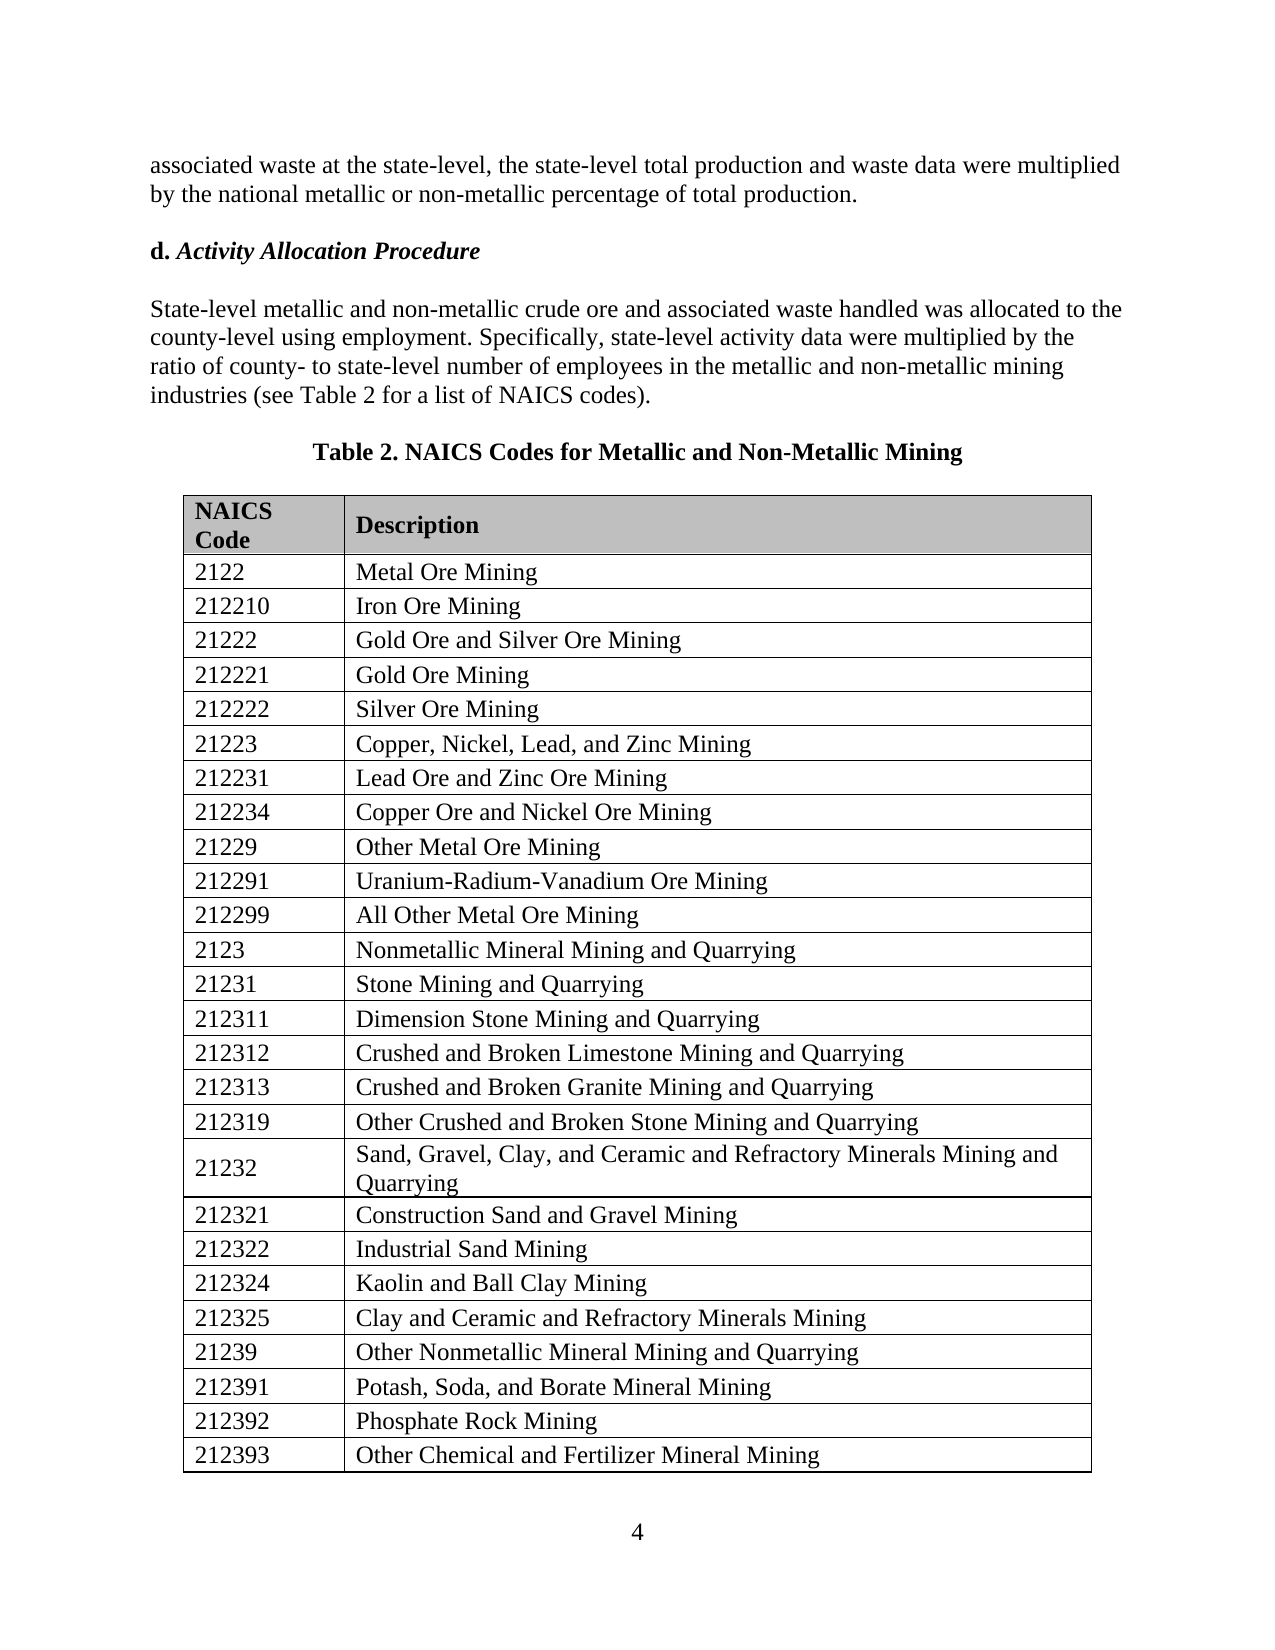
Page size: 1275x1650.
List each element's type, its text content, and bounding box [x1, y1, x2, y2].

table_cell 212311 [184, 1001, 344, 1035]
table_cell 212299 [184, 898, 344, 932]
table_cell 212391 [184, 1369, 344, 1403]
table_cell 212321 [184, 1198, 344, 1231]
table_cell 212313 [184, 1070, 344, 1103]
table_cell Sand, Gravel, Clay, and Ceramic and Refractory Minerals Mining and Quarrying [345, 1139, 1091, 1196]
table_cell 21232 [184, 1139, 344, 1196]
table_cell Copper, Nickel, Lead, and Zinc Mining [345, 726, 1091, 760]
table_cell Clay and Ceramic and Refractory Minerals Mining [345, 1301, 1091, 1334]
text d. Activity Allocation Procedure [150, 236, 1125, 265]
table_cell 212312 [184, 1036, 344, 1069]
table_cell 21239 [184, 1335, 344, 1368]
table_cell 21223 [184, 726, 344, 760]
table_cell Gold Ore Mining [345, 658, 1091, 691]
table_cell Gold Ore and Silver Ore Mining [345, 623, 1091, 657]
table_cell 212221 [184, 658, 344, 691]
table_cell Kaolin and Ball Clay Mining [345, 1266, 1091, 1299]
table_cell 212322 [184, 1232, 344, 1265]
table_header Description [345, 496, 1091, 553]
table_cell Industrial Sand Mining [345, 1232, 1091, 1265]
table_cell 21231 [184, 967, 344, 1000]
table_cell 212210 [184, 589, 344, 622]
table_cell 212222 [184, 692, 344, 725]
table_cell Uranium-Radium-Vanadium Ore Mining [345, 864, 1091, 897]
text Table 2. NAICS Codes for Metallic and Non-Metallic Mining [150, 437, 1125, 466]
table_cell 212392 [184, 1404, 344, 1437]
table_cell 21222 [184, 623, 344, 657]
table_cell 212291 [184, 864, 344, 897]
table_cell Construction Sand and Gravel Mining [345, 1198, 1091, 1231]
table_cell 21229 [184, 830, 344, 863]
table_cell Dimension Stone Mining and Quarrying [345, 1001, 1091, 1035]
table_cell 212324 [184, 1266, 344, 1299]
table_cell Silver Ore Mining [345, 692, 1091, 725]
table_cell 212393 [184, 1438, 344, 1471]
table_cell 212325 [184, 1301, 344, 1334]
table_cell 2123 [184, 933, 344, 966]
table_cell Phosphate Rock Mining [345, 1404, 1091, 1437]
table_cell Iron Ore Mining [345, 589, 1091, 622]
table_cell 2122 [184, 555, 344, 588]
table_header NAICS Code [184, 496, 344, 553]
table_cell Other Crushed and Broken Stone Mining and Quarrying [345, 1105, 1091, 1138]
table_cell Other Metal Ore Mining [345, 830, 1091, 863]
table_cell Copper Ore and Nickel Ore Mining [345, 795, 1091, 828]
table_cell Potash, Soda, and Borate Mineral Mining [345, 1369, 1091, 1403]
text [150, 150, 1125, 207]
table_cell 212319 [184, 1105, 344, 1138]
table_cell Metal Ore Mining [345, 555, 1091, 588]
text State-level metallic and non-metallic crude ore and associated waste handled was allocated to the county-level using employment. Specifically, state-level activity data were multiplied by the ratio of county- to state-level number of employees in the metallic and non-metallic mining industries (see Table 2 for a list of NAICS codes). [150, 294, 1125, 409]
table_cell Other Chemical and Fertilizer Mineral Mining [345, 1438, 1091, 1471]
table_cell Stone Mining and Quarrying [345, 967, 1091, 1000]
table_cell Crushed and Broken Granite Mining and Quarrying [345, 1070, 1091, 1103]
table_cell Nonmetallic Mineral Mining and Quarrying [345, 933, 1091, 966]
table_cell Crushed and Broken Limestone Mining and Quarrying [345, 1036, 1091, 1069]
table_cell All Other Metal Ore Mining [345, 898, 1091, 932]
table_cell 212231 [184, 761, 344, 794]
table_cell 212234 [184, 795, 344, 828]
table_cell Lead Ore and Zinc Ore Mining [345, 761, 1091, 794]
table_cell Other Nonmetallic Mineral Mining and Quarrying [345, 1335, 1091, 1368]
